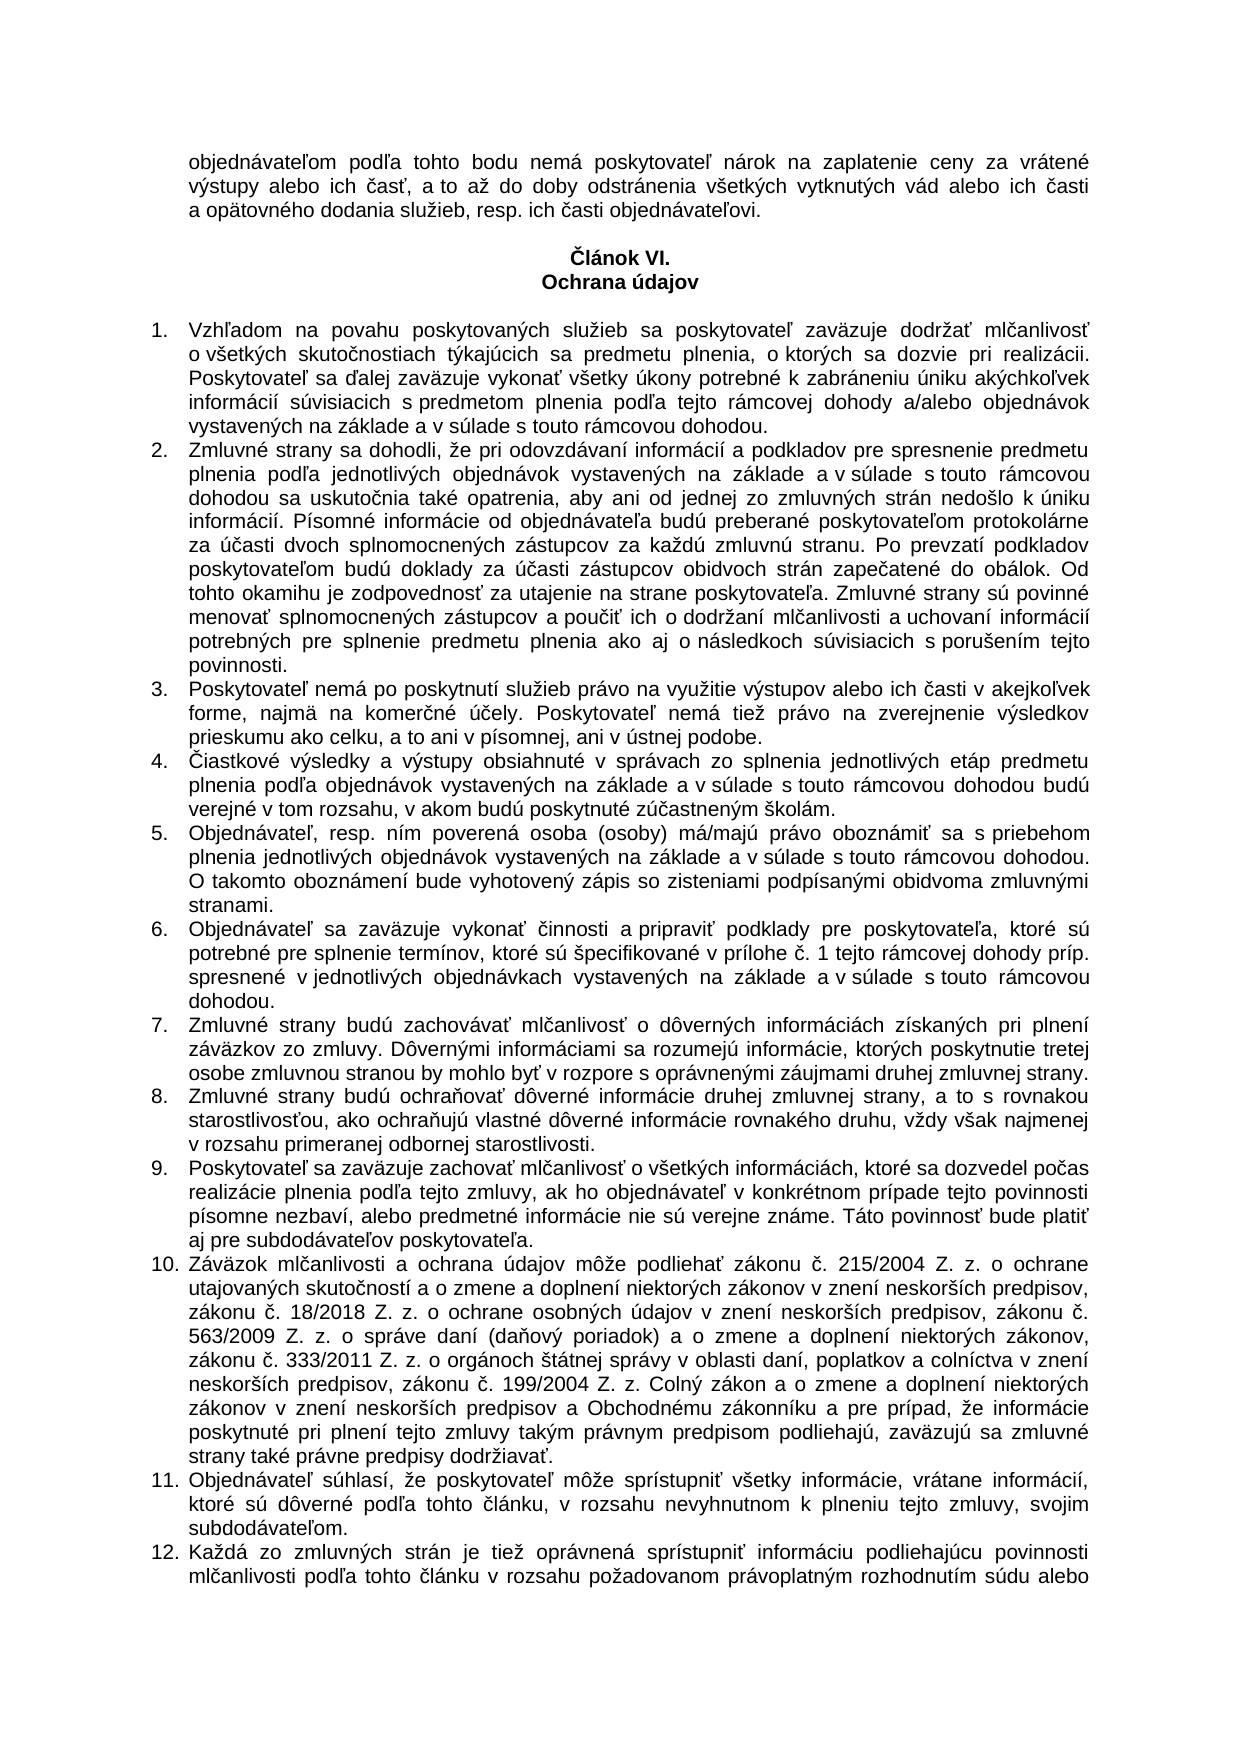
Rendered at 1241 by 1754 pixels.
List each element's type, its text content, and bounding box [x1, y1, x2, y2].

list Zmluvné strany sa dohodli, že pri odovzdávaní informácií a podkladov pre spresnenie predmetu plnenia podľa jednotlivých objednávok vystavených na základe a v súlade s touto rámcovou dohodou sa uskutočnia také opatrenia, aby ani od jednej zo zmluvných strán nedošlo k úniku informácií. Písomné informácie od objednávateľa budú preberané poskytovateľom protokolárne za účasti dvoch splnomocnených zástupcov za každú zmluvnú stranu. Po prevzatí podkladov poskytovateľom budú doklady za účasti zástupcov obidvoch strán zapečatené do obálok. Od tohto okamihu je zodpovednosť za utajenie na strane poskytovateľa. Zmluvné strany sú povinné menovať splnomocnených zástupcov a poučiť ich o dodržaní mlčanlivosti a uchovaní informácií potrebných pre splnenie predmetu plnenia ako aj o následkoch súvisiacich s porušením tejto povinnosti. [151, 437, 1090, 677]
list Čiastkové výsledky a výstupy obsiahnuté v správach zo splnenia jednotlivých etáp predmetu plnenia podľa objednávok vystavených na základe a v súlade s touto rámcovou dohodou budú verejné v tom rozsahu, v akom budú poskytnuté zúčastneným školám. [151, 749, 1090, 821]
list Záväzok mlčanlivosti a ochrana údajov môže podliehať zákonu č. 215/2004 Z. z. o ochrane utajovaných skutočností a o zmene a doplnení niektorých zákonov v znení neskorších predpisov, zákonu č. 18/2018 Z. z. o ochrane osobných údajov v znení neskorších predpisov, zákonu č. 563/2009 Z. z. o správe daní (daňový poriadok) a o zmene a doplnení niektorých zákonov, zákonu č. 333/2011 Z. z. o orgánoch štátnej správy v oblasti daní, poplatkov a colníctva v znení neskorších predpisov, zákonu č. 199/2004 Z. z. Colný zákon a o zmene a doplnení niektorých zákonov v znení neskorších predpisov a Obchodnému zákonníku a pre prípad, že informácie poskytnuté pri plnení tejto zmluvy takým právnym predpisom podliehajú, zaväzujú sa zmluvné strany také právne predpisy dodržiavať. [151, 1252, 1090, 1468]
list Objednávateľ súhlasí, že poskytovateľ môže sprístupniť všetky informácie, vrátane informácií, ktoré sú dôverné podľa tohto článku, v rozsahu nevyhnutnom k plneniu tejto zmluvy, svojim subdodávateľom. [151, 1468, 1090, 1539]
list Poskytovateľ sa zaväzuje zachovať mlčanlivosť o všetkých informáciách, ktoré sa dozvedel počas realizácie plnenia podľa tejto zmluvy, ak ho objednávateľ v konkrétnom prípade tejto povinnosti písomne nezbaví, alebo predmetné informácie nie sú verejne známe. Táto povinnosť bude platiť aj pre subdodávateľov poskytovateľa. [151, 1156, 1090, 1252]
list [151, 1539, 1090, 1587]
list Objednávateľ, resp. ním poverená osoba (osoby) má/majú právo oboznámiť sa s priebehom plnenia jednotlivých objednávok vystavených na základe a v súlade s touto rámcovou dohodou. O takomto oboznámení bude vyhotovený zápis so zisteniami podpísanými obidvoma zmluvnými stranami. [151, 821, 1090, 917]
list Poskytovateľ nemá po poskytnutí služieb právo na využitie výstupov alebo ich časti v akejkoľvek forme, najmä na komerčné účely. Poskytovateľ nemá tiež právo na zverejnenie výsledkov prieskumu ako celku, a to ani v písomnej, ani v ústnej podobe. [151, 677, 1090, 749]
list Zmluvné strany budú ochraňovať dôverné informácie druhej zmluvnej strany, a to s rovnakou starostlivosťou, ako ochraňujú vlastné dôverné informácie rovnakého druhu, vždy však najmenej v rozsahu primeranej odbornej starostlivosti. [151, 1084, 1090, 1156]
list Zmluvné strany budú zachovávať mlčanlivosť o dôverných informáciách získaných pri plnení záväzkov zo zmluvy. Dôvernými informáciami sa rozumejú informácie, ktorých poskytnutie tretej osobe zmluvnou stranou by mohlo byť v rozpore s oprávnenými záujmami druhej zmluvnej strany. [151, 1012, 1090, 1084]
list Vzhľadom na povahu poskytovaných služieb sa poskytovateľ zaväzuje dodržať mlčanlivosť o všetkých skutočnostiach týkajúcich sa predmetu plnenia, o ktorých sa dozvie pri realizácii. Poskytovateľ sa ďalej zaväzuje vykonať všetky úkony potrebné k zabráneniu úniku akýchkoľvek informácií súvisiacich s predmetom plnenia podľa tejto rámcovej dohody a/alebo objednávok vystavených na základe a v súlade s touto rámcovou dohodou. [151, 318, 1090, 437]
list Objednávateľ sa zaväzuje vykonať činnosti a pripraviť podklady pre poskytovateľa, ktoré sú potrebné pre splnenie termínov, ktoré sú špecifikované v prílohe č. 1 tejto rámcovej dohody príp. spresnené v jednotlivých objednávkach vystavených na základe a v súlade s touto rámcovou dohodou. [151, 917, 1090, 1012]
text Ochrana údajov [150, 270, 1090, 294]
text Článok VI. [150, 246, 1090, 270]
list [151, 150, 1090, 222]
